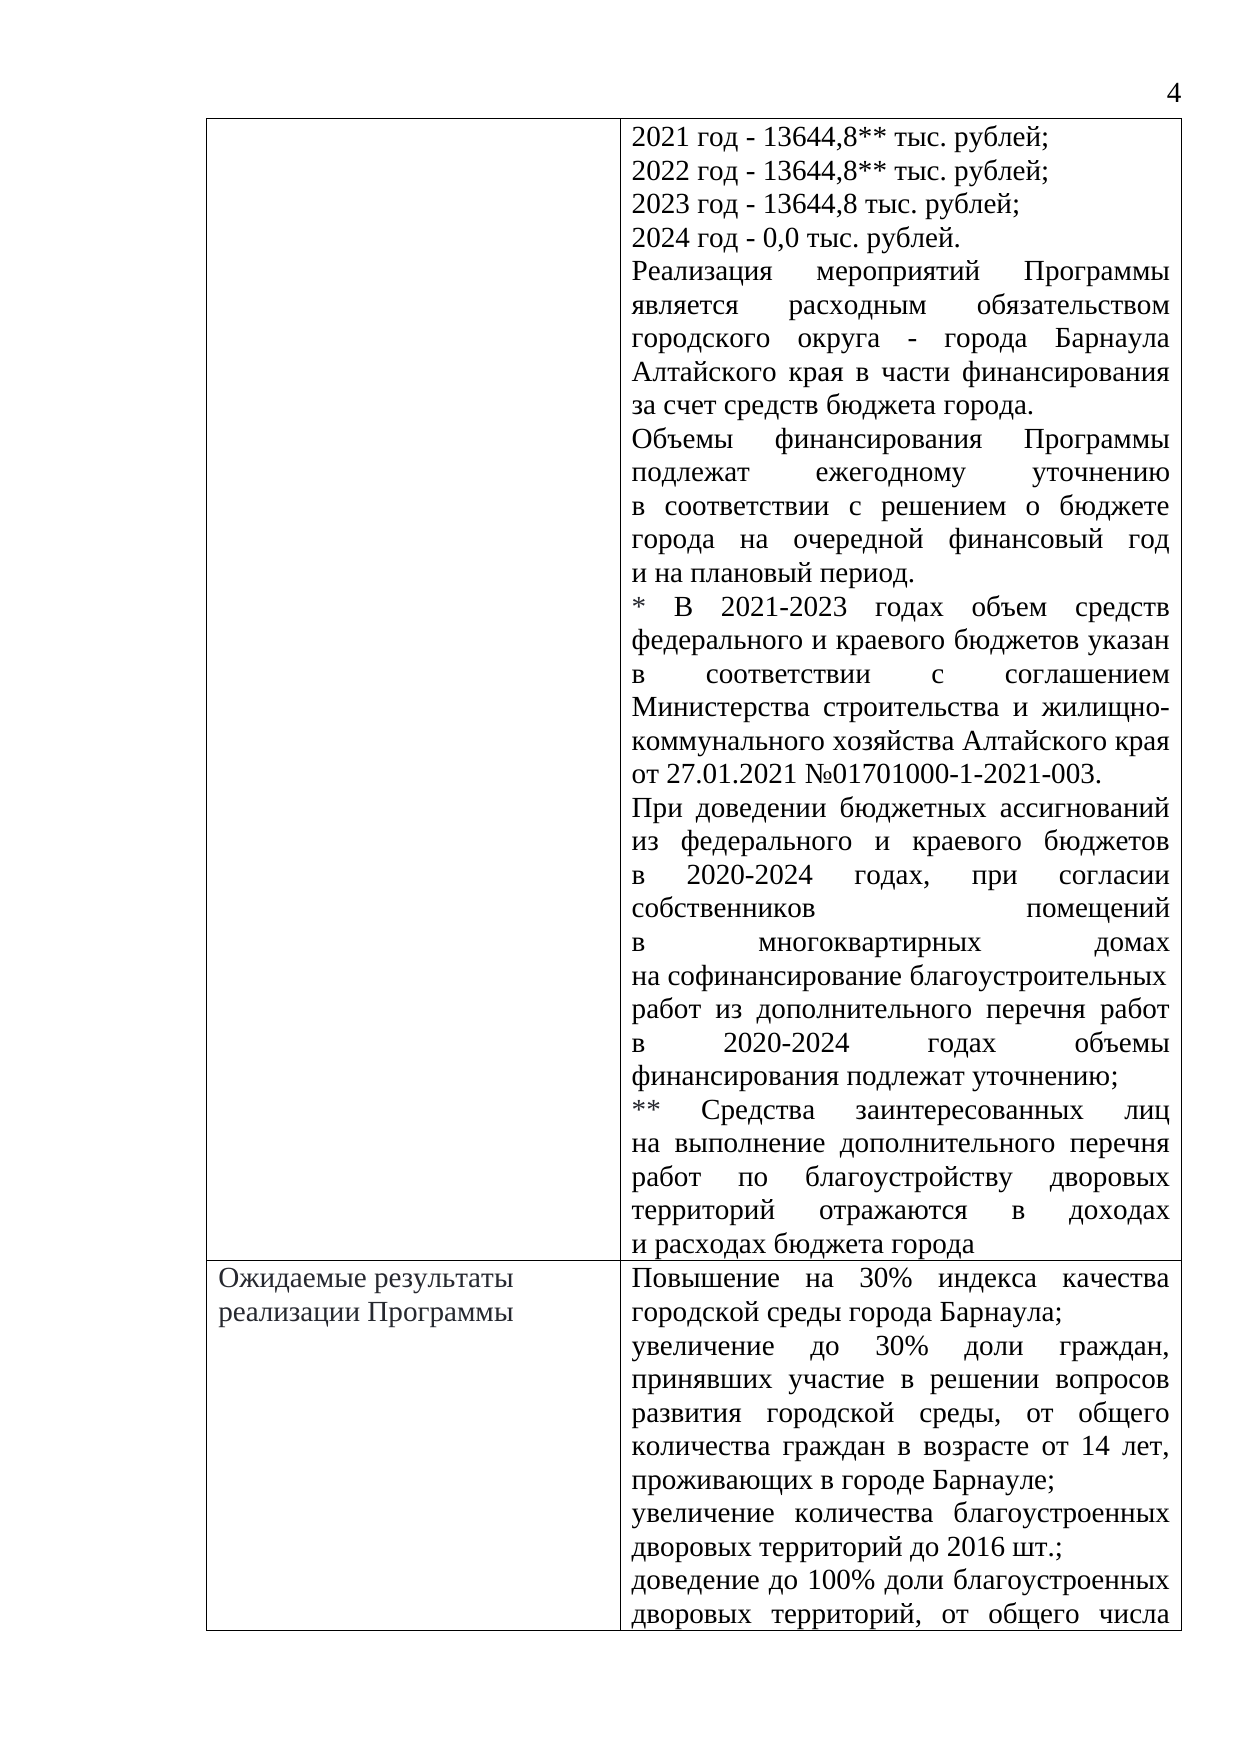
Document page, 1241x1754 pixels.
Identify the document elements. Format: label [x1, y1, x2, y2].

table_cell [621, 1261, 1181, 1629]
table_cell [207, 119, 620, 1259]
table_cell [207, 1261, 620, 1629]
table_cell [621, 119, 1181, 1259]
